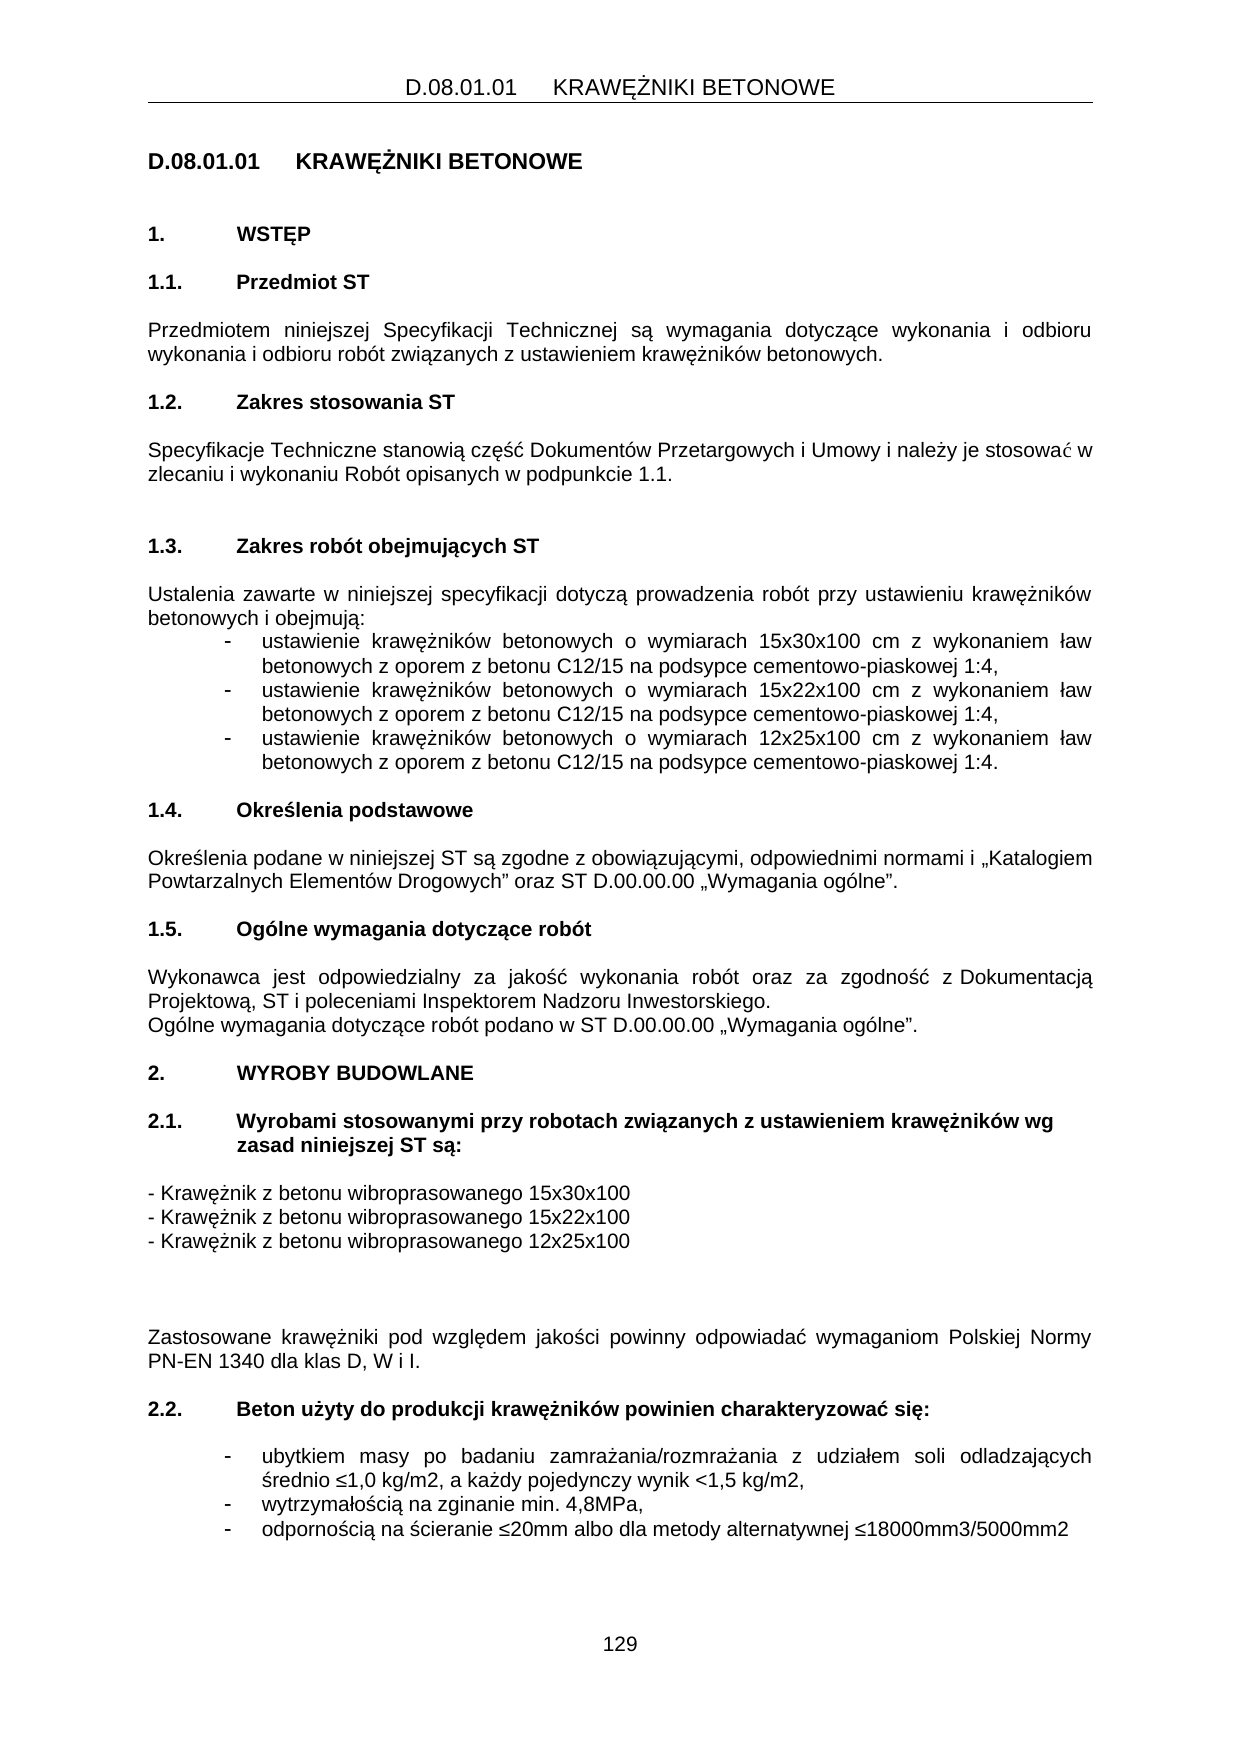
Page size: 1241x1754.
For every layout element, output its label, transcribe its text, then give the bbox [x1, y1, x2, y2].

list Ogólne wymagania dotyczące robót [148, 917, 1093, 941]
list Beton użyty do produkcji krawężników powinien charakteryzować się: [148, 1396, 1093, 1420]
list Przedmiot ST [148, 270, 1093, 294]
list ustawienie krawężników betonowych o wymiarach 12x25x100 cm z wykonaniem ław betonowych z oporem z betonu C12/15 na podsypce cementowo-piaskowej 1:4. [224, 725, 1093, 773]
text Zastosowane krawężniki pod względem jakości powinny odpowiadać wymaganiom Polskiej Normy PN-EN 1340 dla klas D, W i I. [148, 1324, 1093, 1372]
text Przedmiotem niniejszej Specyfikacji Technicznej są wymagania dotyczące wykonania i odbioru wykonania i odbioru robót związanych z ustawieniem krawężników betonowych. [148, 318, 1093, 366]
list Zakres robót obejmujących ST [148, 533, 1093, 557]
list Wyrobami stosowanymi przy robotach związanych z ustawieniem krawężników wg zasad niniejszej ST są: [148, 1109, 1093, 1157]
text - Krawężnik z betonu wibroprasowanego 12x25x100 [148, 1229, 1093, 1253]
list ustawienie krawężników betonowych o wymiarach 15x22x100 cm z wykonaniem ław betonowych z oporem z betonu C12/15 na podsypce cementowo-piaskowej 1:4, [224, 677, 1093, 725]
list ustawienie krawężników betonowych o wymiarach 15x30x100 cm z wykonaniem ław betonowych z oporem z betonu C12/15 na podsypce cementowo-piaskowej 1:4, [224, 629, 1093, 677]
list Zakres stosowania ST [148, 389, 1093, 413]
list wytrzymałością na zginanie min. 4,8MPa, [224, 1492, 1093, 1516]
list odpornością na ścieranie ≤20mm albo dla metody alternatywnej ≤18000mm3/5000mm2 [224, 1516, 1093, 1540]
text - Krawężnik z betonu wibroprasowanego 15x22x100 [148, 1205, 1093, 1229]
text D.08.01.01 krawężniki Betonowe [148, 148, 1093, 174]
list WstĘp [148, 222, 1093, 246]
list Wyroby budowlane [148, 1061, 1093, 1085]
text Specyfikacje Techniczne stanowią część Dokumentów Przetargowych i Umowy i należy je stosowa w zlecaniu i wykonaniu Robót opisanych w podpunkcie 1.1. [148, 437, 1093, 486]
text Ustalenia zawarte w niniejszej specyfikacji dotyczą prowadzenia robót przy ustawieniu krawężników betonowych i obejmują: [148, 581, 1093, 629]
text Wykonawca jest odpowiedzialny za jakość wykonania robót oraz za zgodność z Dokumentacją Projektową, ST i poleceniami Inspektorem Nadzoru Inwestorskiego. [148, 965, 1093, 1013]
text Określenia podane w niniejszej ST są zgodne z obowiązującymi, odpowiednimi normami i „Katalogiem Powtarzalnych Elementów Drogowych” oraz ST D.00.00.00 „Wymagania ogólne”. [148, 845, 1093, 893]
list ubytkiem masy po badaniu zamrażania/rozmrażania z udziałem soli odladzających średnio ≤1,0 kg/m2, a każdy pojedynczy wynik <1,5 kg/m2, [224, 1444, 1093, 1492]
text Ogólne wymagania dotyczące robót podano w ST D.00.00.00 „Wymagania ogólne”. [148, 1013, 1093, 1037]
text - Krawężnik z betonu wibroprasowanego 15x30x100 [148, 1181, 1093, 1205]
list Określenia podstawowe [148, 797, 1093, 821]
